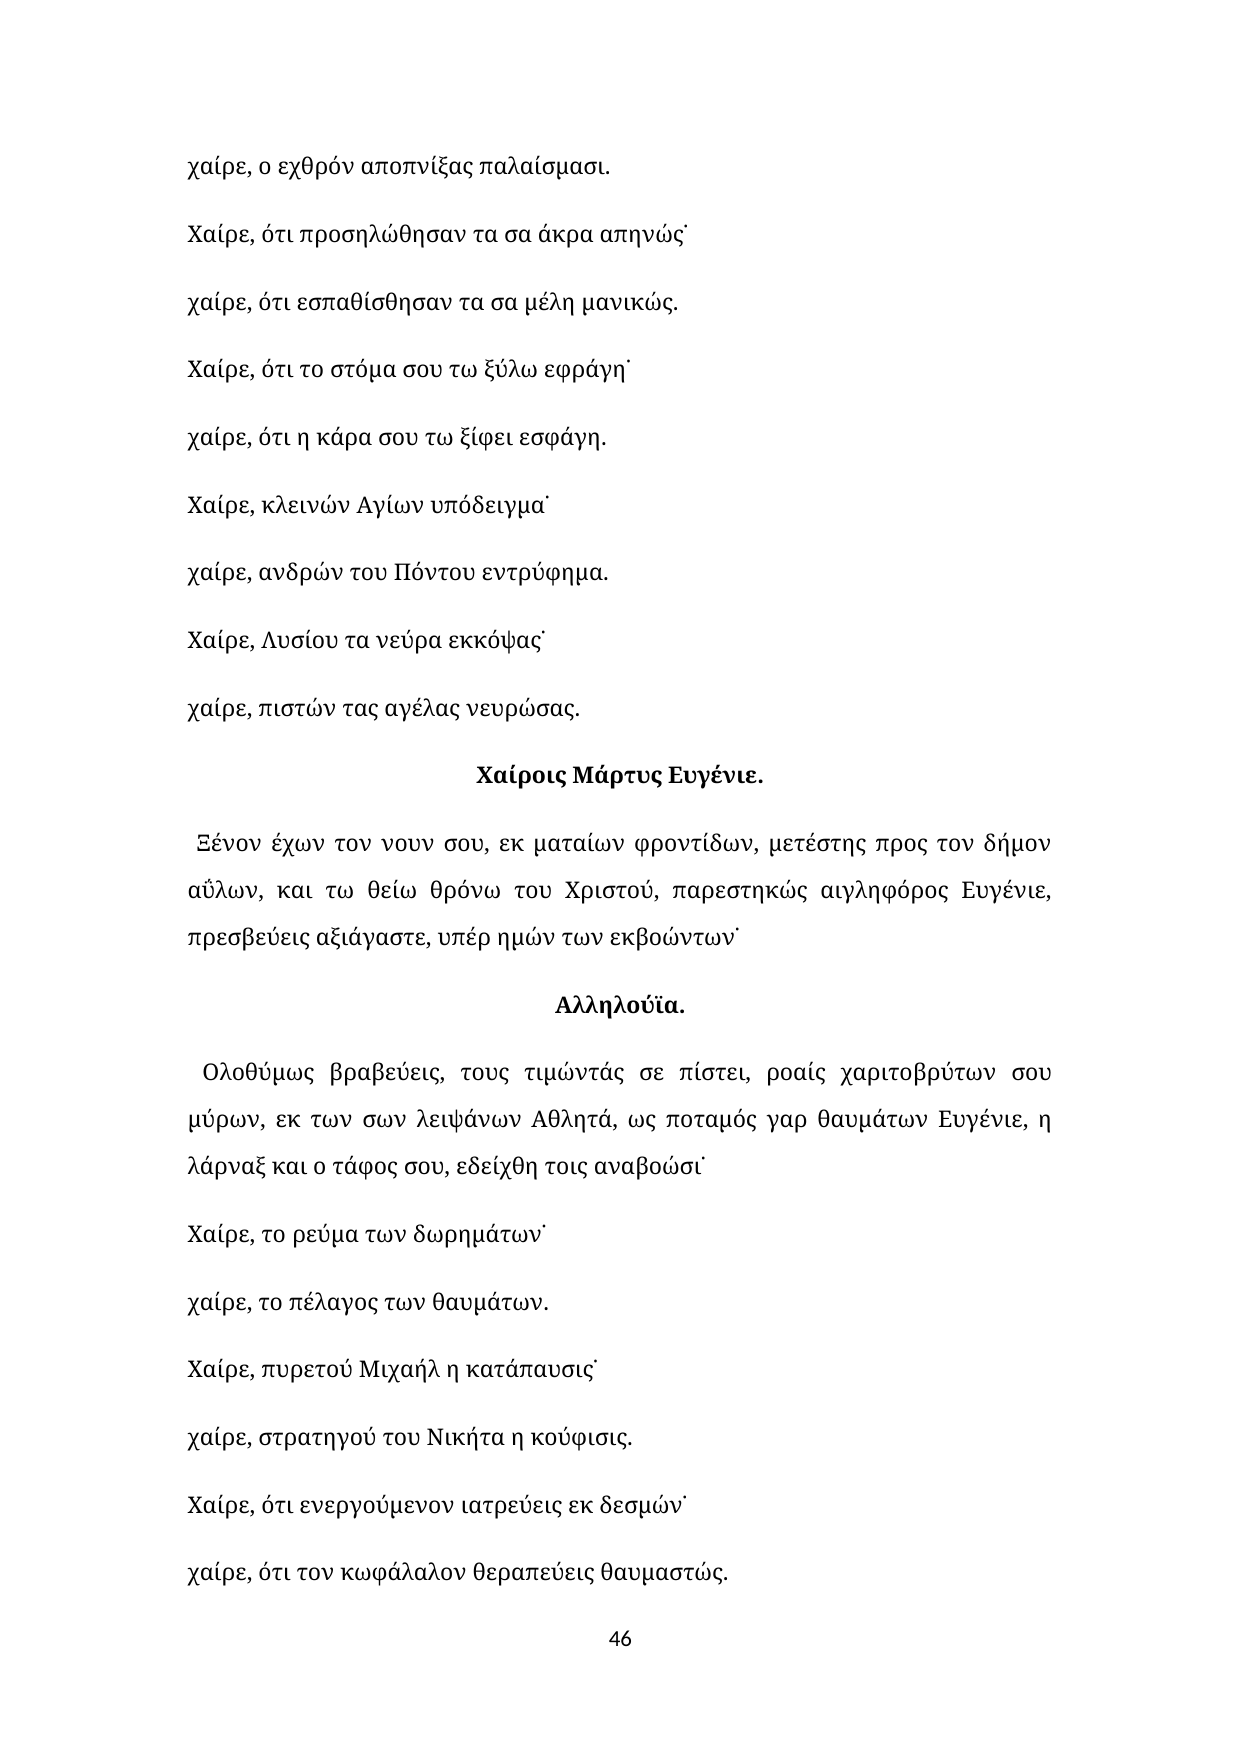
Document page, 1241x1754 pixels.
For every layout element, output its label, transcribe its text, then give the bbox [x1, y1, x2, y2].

text χαίρε, στρατηγού του Νικήτα η κούφισις. [187, 1421, 1053, 1452]
text Χαίρε, ότι προσηλώθησαν τα σα άκρα απηνώς˙ [187, 218, 1053, 249]
text χαίρε, ο εχθρόν αποπνίξας παλαίσμασι. [187, 150, 1053, 181]
text Ολοθύμως βραβεύεις, τους τιμώντάς σε πίστει, ροαίς χαριτοβρύτων σου μύρων, εκ των σων λειψάνων Αθλητά, ως ποταμός γαρ θαυμάτων Ευγένιε, η λάρναξ και ο τάφος σου, εδείχθη τοις αναβοώσι˙ [187, 1056, 1053, 1181]
text χαίρε, ότι εσπαθίσθησαν τα σα μέλη μανικώς. [187, 285, 1053, 317]
text χαίρε, ότι η κάρα σου τω ξίφει εσφάγη. [187, 421, 1053, 452]
text Χαίροις Μάρτυς Ευγένιε. [187, 759, 1053, 791]
text χαίρε, πιστών τας αγέλας νευρώσας. [187, 692, 1053, 723]
text Χαίρε, ότι ενεργούμενον ιατρεύεις εκ δεσμών˙ [187, 1488, 1053, 1520]
text Αλληλούϊα. [187, 988, 1053, 1020]
text χαίρε, ότι τον κωφάλαλον θεραπεύεις θαυμαστώς. [187, 1556, 1053, 1587]
text χαίρε, ανδρών του Πόντου εντρύφημα. [187, 556, 1053, 587]
text Ξένον έχων τον νουν σου, εκ ματαίων φροντίδων, μετέστης προς τον δήμον αΰλων, και τω θείω θρόνω του Χριστού, παρεστηκώς αιγληφόρος Ευγένιε, πρεσβεύεις αξιάγαστε, υπέρ ημών των εκβοώντων˙ [187, 827, 1053, 952]
text Χαίρε, Λυσίου τα νεύρα εκκόψας˙ [187, 624, 1053, 655]
text Χαίρε, κλεινών Αγίων υπόδειγμα˙ [187, 488, 1053, 520]
text χαίρε, το πέλαγος των θαυμάτων. [187, 1285, 1053, 1317]
text Χαίρε, ότι το στόμα σου τω ξύλω εφράγη˙ [187, 353, 1053, 384]
text Χαίρε, πυρετού Μιχαήλ η κατάπαυσις˙ [187, 1353, 1053, 1384]
text Χαίρε, το ρεύμα των δωρημάτων˙ [187, 1218, 1053, 1249]
